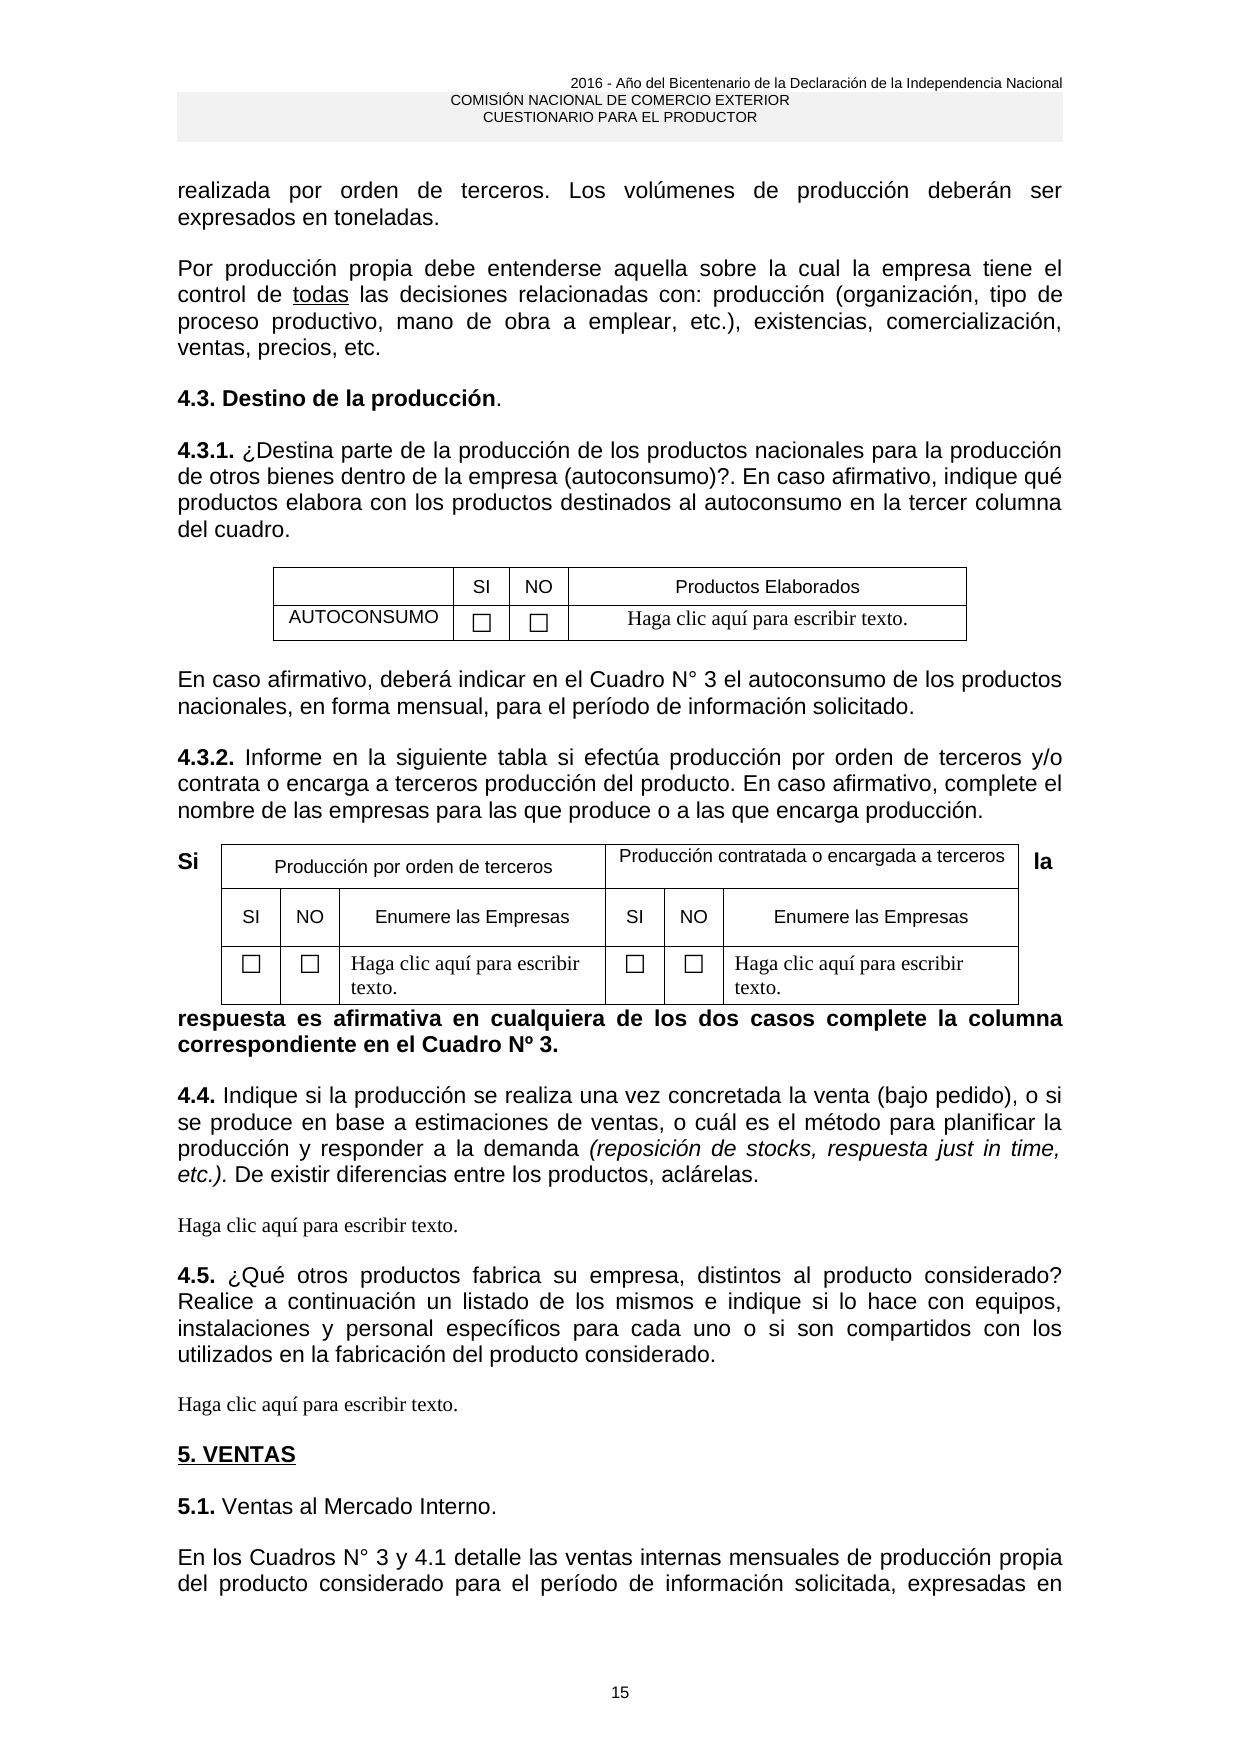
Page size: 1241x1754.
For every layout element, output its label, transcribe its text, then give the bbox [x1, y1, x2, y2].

table_header Producción por orden de terceros [222, 845, 605, 888]
text 4.4. Indique si la producción se realiza una vez concretada la venta (bajo pedido), o si se produce en base a estimaciones de ventas, o cuál es el método para planificar la producción y responder a la demanda (reposición de stocks, respuesta just in time, etc.). De existir diferencias entre los productos, aclárelas. [177, 1082, 1063, 1188]
table_header Productos Elaborados [569, 568, 966, 605]
table_cell Enumere las Empresas [340, 889, 605, 946]
table_header [274, 568, 453, 605]
text 4.3.2. Informe en la siguiente tabla si efectúa producción por orden de terceros y/o contrata o encarga a terceros producción del producto. En caso afirmativo, complete el nombre de las empresas para las que produce o a las que encarga producción. [177, 744, 1063, 823]
table_cell Enumere las Empresas [724, 889, 1018, 946]
text 4.5. ¿Qué otros productos fabrica su empresa, distintos al producto considerado? Realice a continuación un listado de los mismos e indique si lo hace con equipos, instalaciones y personal específicos para cada uno o si son compartidos con los utilizados en la fabricación del producto considerado. [177, 1262, 1063, 1367]
table_header Producción contratada o encargada a terceros [606, 845, 1018, 888]
text Si la respuesta es afirmativa en cualquiera de los dos casos complete la columna correspondiente en el Cuadro Nº 3. [177, 848, 1063, 1057]
table_cell NO [665, 889, 723, 946]
text Por producción propia debe entenderse aquella sobre la cual la empresa tiene el control de todas las decisiones relacionadas con: producción (organización, tipo de proceso productivo, mano de obra a emplear, etc.), existencias, comercialización, ventas, precios, etc. [177, 255, 1063, 360]
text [177, 177, 1063, 230]
text 4.3.1. ¿Destina parte de la producción de los productos nacionales para la producción de otros bienes dentro de la empresa (autoconsumo)?. En caso afirmativo, indique qué productos elabora con los productos destinados al autoconsumo en la tercer columna del cuadro. [177, 437, 1063, 542]
table_cell SI [222, 889, 280, 946]
table_cell AUTOCONSUMO [274, 606, 453, 640]
text En caso afirmativo, deberá indicar en el Cuadro N° 3 el autoconsumo de los productos nacionales, en forma mensual, para el período de información solicitado. [177, 666, 1063, 719]
table_header SI [454, 568, 509, 605]
text 5. VENTAS [177, 1441, 1063, 1468]
table_header NO [510, 568, 568, 605]
text 5.1. Ventas al Mercado Interno. [177, 1493, 1063, 1519]
text 4.3. Destino de la producción. [177, 385, 1063, 412]
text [177, 1544, 1063, 1597]
table_cell SI [606, 889, 664, 946]
table_cell NO [281, 889, 339, 946]
